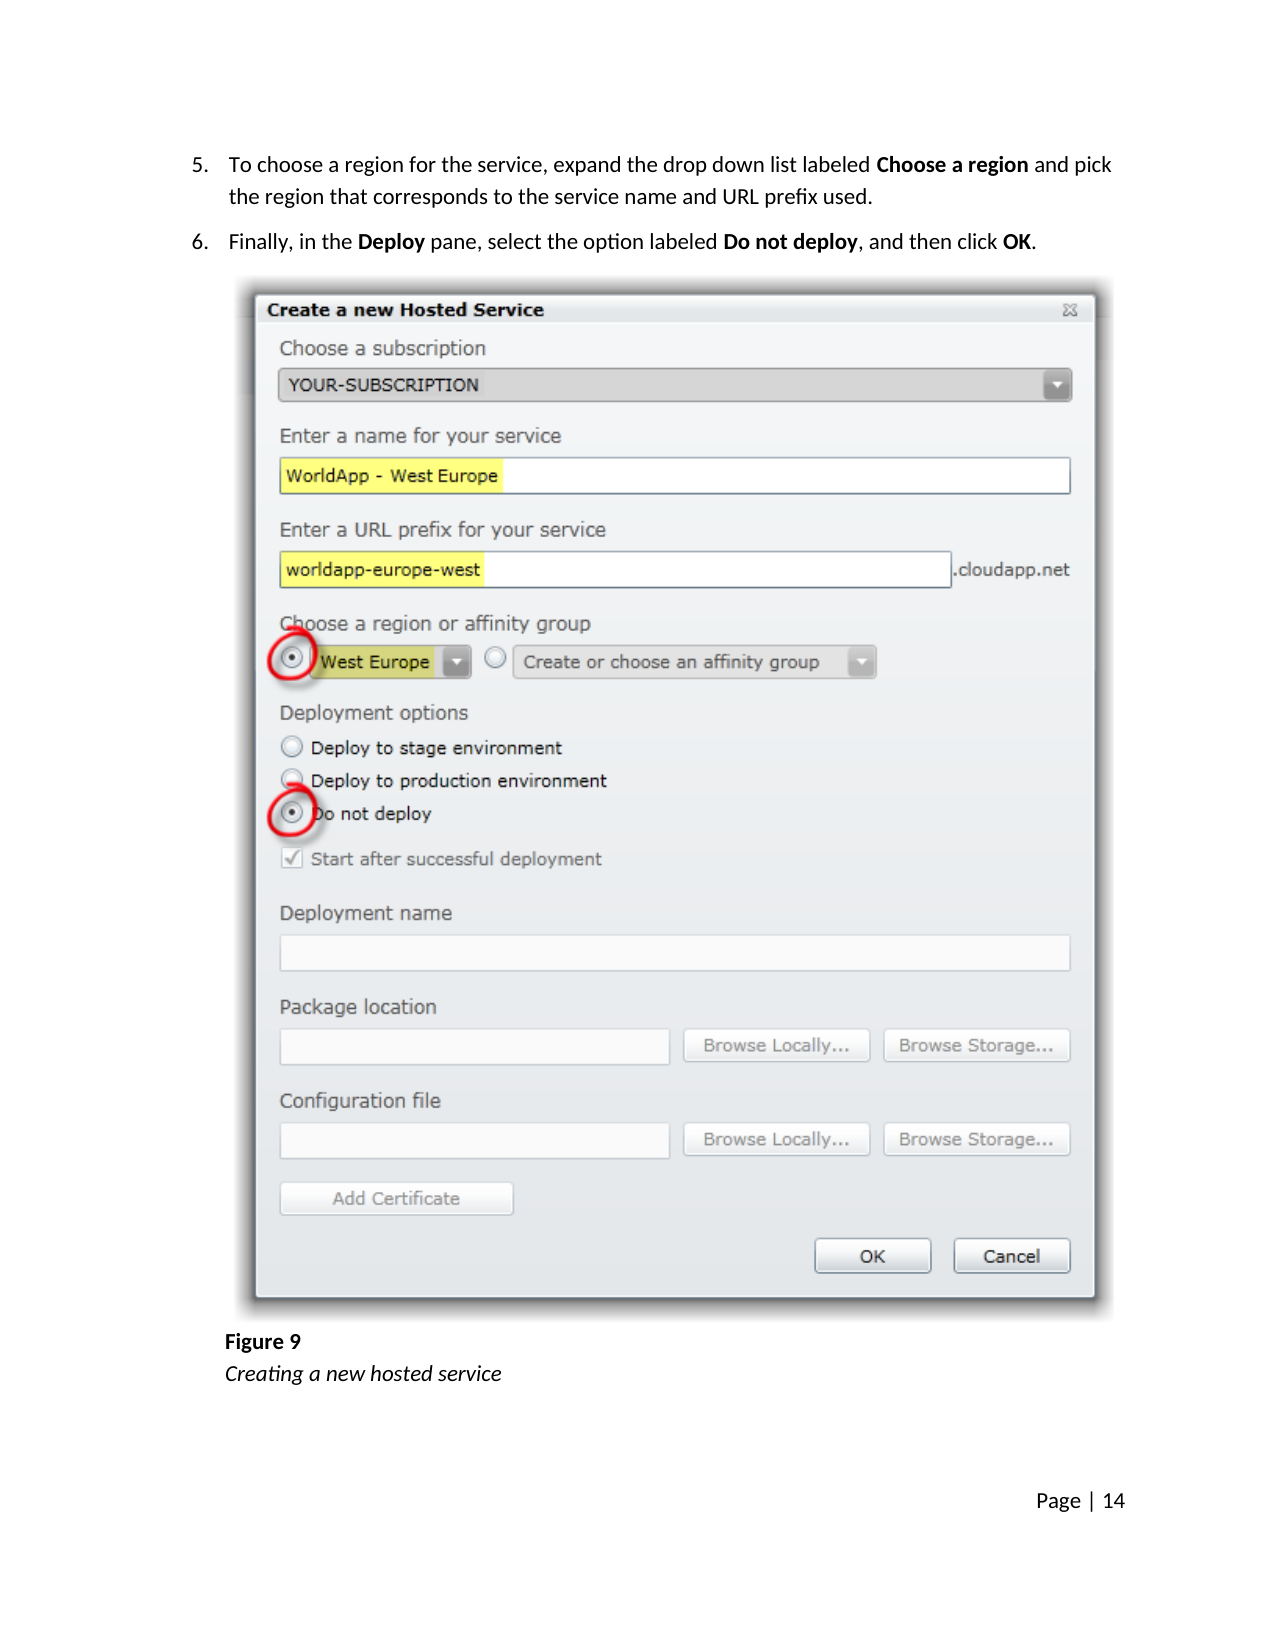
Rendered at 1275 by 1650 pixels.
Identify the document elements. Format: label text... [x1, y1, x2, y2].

list To choose a region for the service, expand the drop down list labeled Choose a region and pick the region that corresponds to the service name and URL prefix used. [191, 150, 1125, 210]
list Finally, in the Deploy pane, select the option labeled Do not deploy, and then click OK. [191, 227, 1125, 255]
picture [225, 271, 1114, 1324]
text Creating a new hosted service [225, 1359, 1125, 1387]
